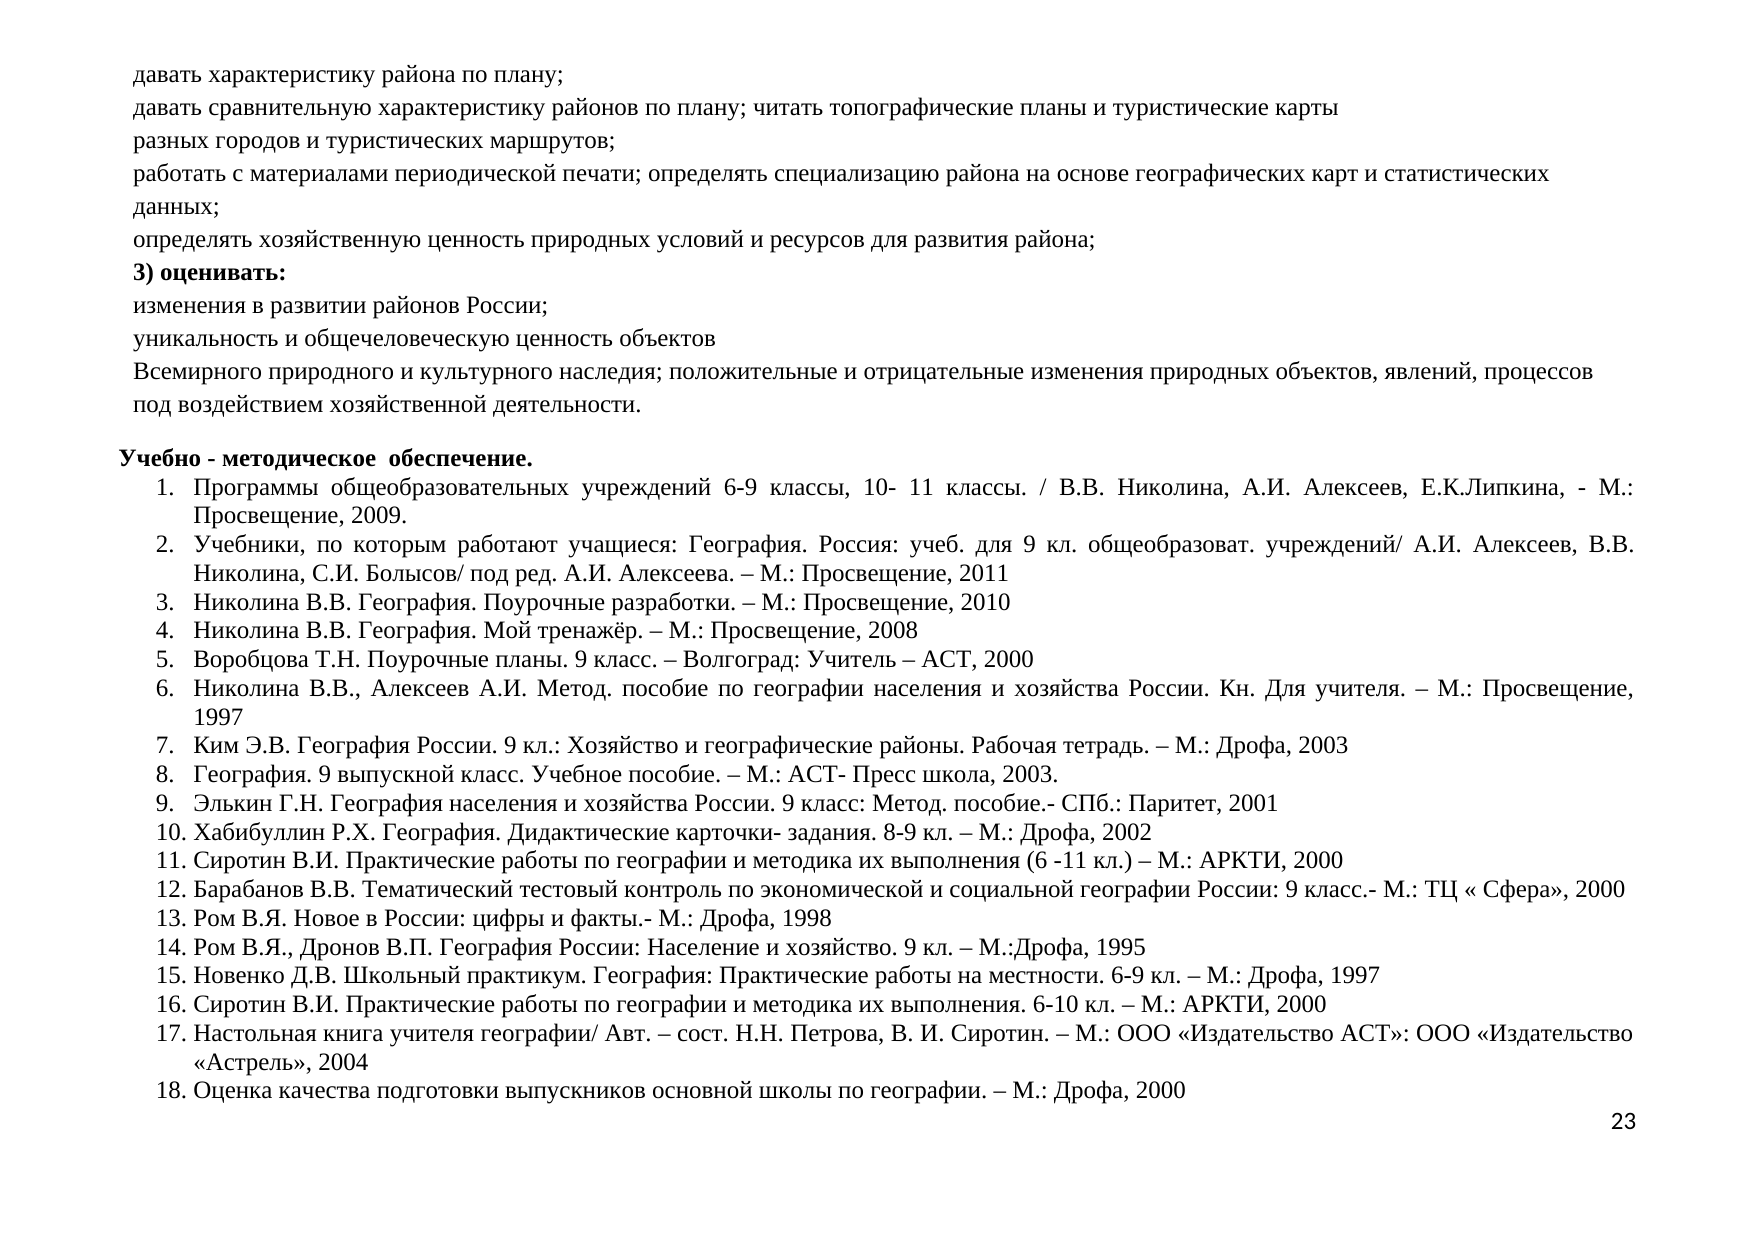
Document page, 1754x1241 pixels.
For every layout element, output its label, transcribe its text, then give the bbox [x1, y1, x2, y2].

list Элькин Г.Н. География населения и хозяйства России. 9 класс: Метод. пособие.- СПб.: Паритет, 2001 [156, 788, 1636, 817]
list Николина В.В. География. Мой тренажёр. – М.: Просвещение, 2008 [156, 616, 1636, 644]
list Оценка качества подготовки выпускников основной школы по географии. – М.: Дрофа, 2000 [156, 1076, 1636, 1104]
list География. 9 выпускной класс. Учебное пособие. – М.: АСТ- Пресс школа, 2003. [156, 759, 1636, 788]
list Сиротин В.И. Практические работы по географии и методика их выполнения (6 -11 кл.) – М.: АРКТИ, 2000 [156, 846, 1636, 874]
list Ким Э.В. География России. 9 кл.: Хозяйство и географические районы. Рабочая тетрадь. – М.: Дрофа, 2003 [156, 731, 1636, 759]
list Учебники, по которым работают учащиеся: География. Россия: учеб. для 9 кл. общеобразоват. учреждений/ А.И. Алексеев, В.В. Николина, С.И. Болысов/ под ред. А.И. Алексеева. – М.: Просвещение, 2011 [156, 529, 1636, 587]
list Николина В.В. География. Поурочные разработки. – М.: Просвещение, 2010 [156, 587, 1636, 616]
text давать характеристику района по плану; давать сравнительную характеристику районов по плану; читать топографические планы и туристические карты разных городов и туристических маршрутов; работать с материалами периодической печати; определять специализацию района на основе географических карт и статистических данных; определять хозяйственную ценность природных условий и ресурсов для развития района; 3) оценивать: изменения в развитии районов России; уникальность и общечеловеческую ценность объектов Всемирного природного и культурного наследия; положительные и отрицательные изменения природных объектов, явлений, процессов под воздействием хозяйственной деятельности. [133, 59, 1636, 418]
list Программы общеобразовательных учреждений 6-9 классы, 10- 11 классы. / В.В. Николина, А.И. Алексеев, Е.К.Липкина, - М.: Просвещение, 2009. [156, 472, 1636, 529]
list Ром В.Я. Новое в России: цифры и факты.- М.: Дрофа, 1998 [156, 903, 1636, 932]
list Новенко Д.В. Школьный практикум. География: Практические работы на местности. 6-9 кл. – М.: Дрофа, 1997 [156, 961, 1636, 989]
list Воробцова Т.Н. Поурочные планы. 9 класс. – Волгоград: Учитель – АСТ, 2000 [156, 644, 1636, 673]
list Ром В.Я., Дронов В.П. География России: Население и хозяйство. 9 кл. – М.:Дрофа, 1995 [156, 932, 1636, 961]
list Барабанов В.В. Тематический тестовый контроль по экономической и социальной географии России: 9 класс.- М.: ТЦ « Сфера», 2000 [156, 874, 1636, 903]
list Хабибуллин Р.Х. География. Дидактические карточки- задания. 8-9 кл. – М.: Дрофа, 2002 [156, 817, 1636, 846]
list Настольная книга учителя географии/ Авт. – сост. Н.Н. Петрова, В. И. Сиротин. – М.: ООО «Издательство АСТ»: ООО «Издательство «Астрель», 2004 [156, 1018, 1636, 1076]
list Николина В.В., Алексеев А.И. Метод. пособие по географии населения и хозяйства России. Кн. Для учителя. – М.: Просвещение, 1997 [156, 673, 1636, 731]
list Сиротин В.И. Практические работы по географии и методика их выполнения. 6-10 кл. – М.: АРКТИ, 2000 [156, 989, 1636, 1018]
text Учебно - методическое обеспечение. [118, 443, 1636, 472]
